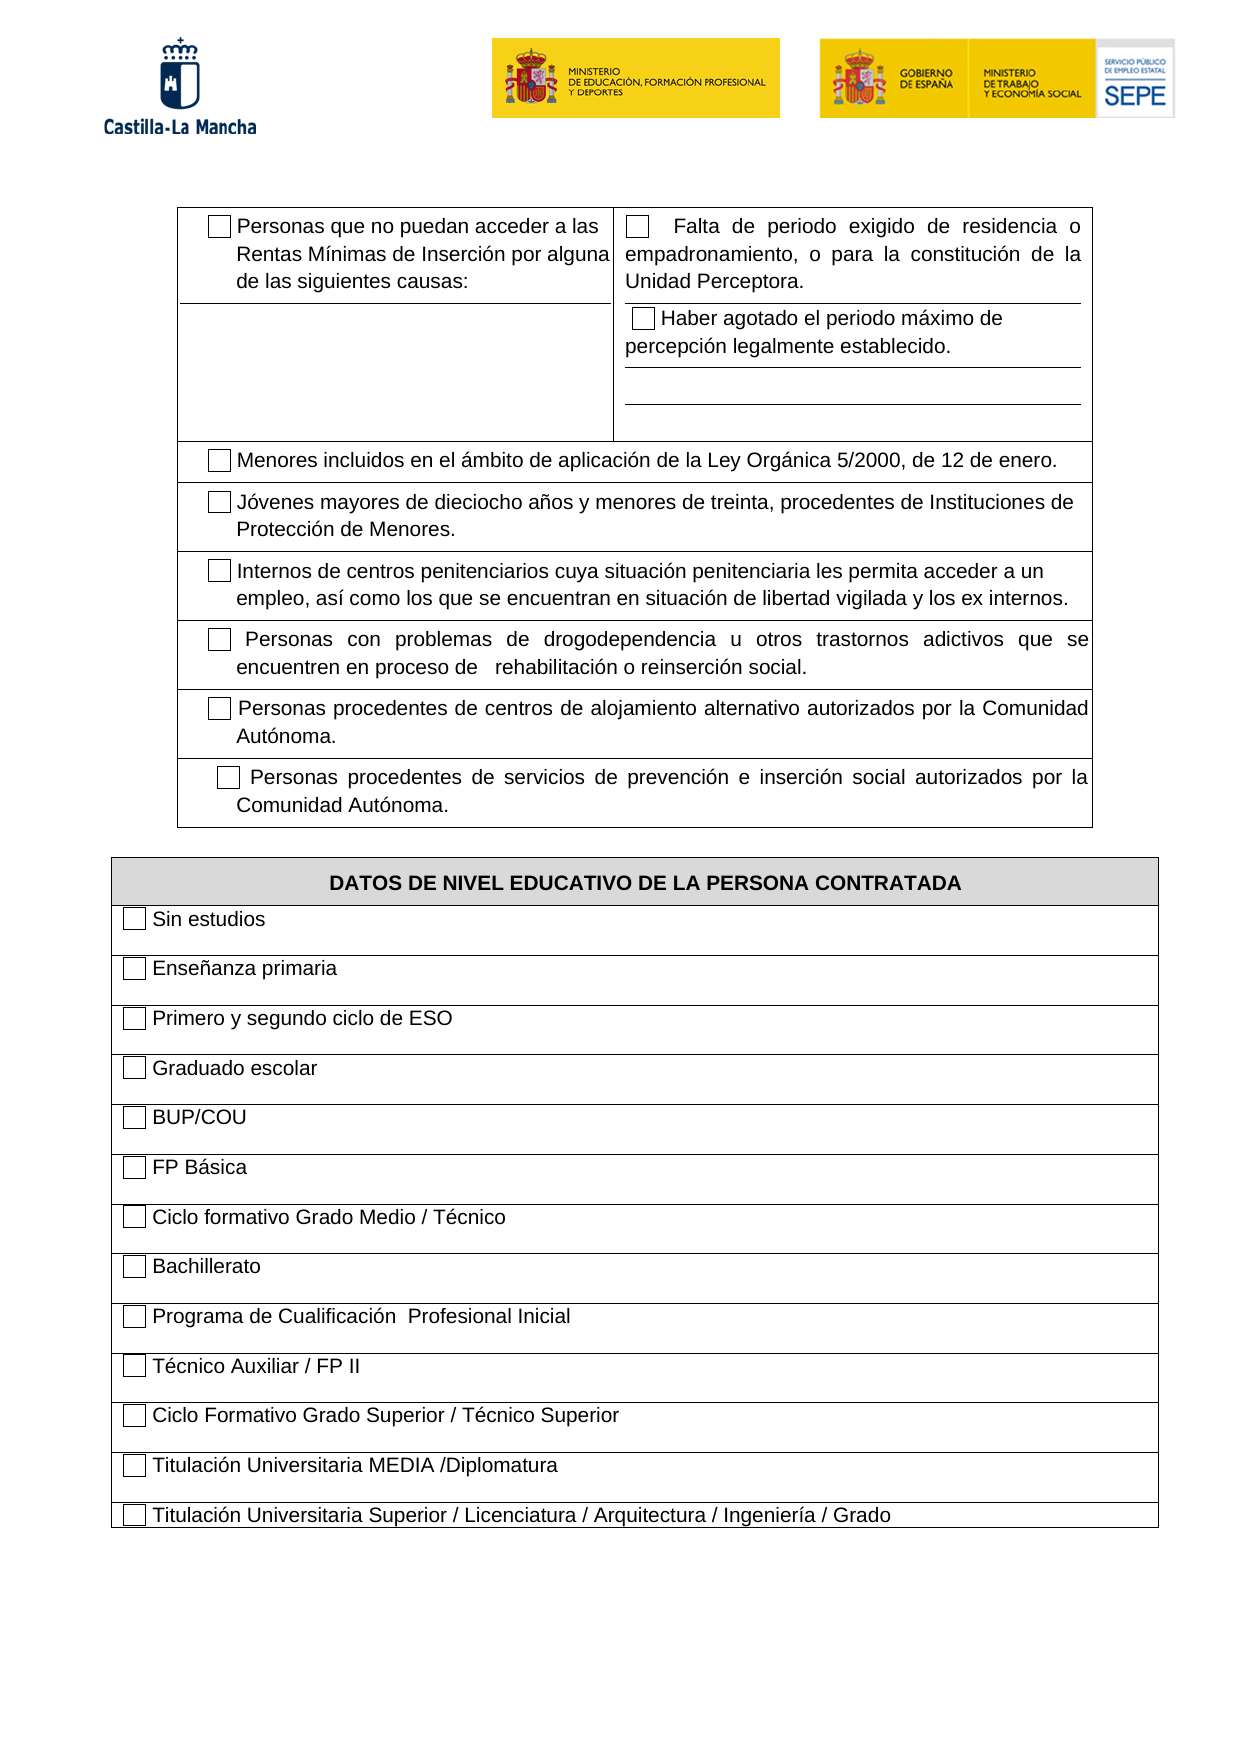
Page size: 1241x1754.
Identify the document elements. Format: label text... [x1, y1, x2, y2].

table_cell Personas que no puedan acceder a las Rentas Mínimas de Inserción por alguna de las siguientes causas: [178, 208, 613, 441]
table_cell Ciclo Formativo Grado Superior / Técnico Superior [112, 1403, 1158, 1452]
table_cell Personas procedentes de servicios de prevención e inserción social autorizados por la Comunidad Autónoma. [178, 759, 1092, 827]
table_cell Menores incluidos en el ámbito de aplicación de la Ley Orgánica 5/2000, de 12 de enero. [178, 442, 1092, 482]
table_cell Personas procedentes de centros de alojamiento alternativo autorizados por la Comunidad Autónoma. [178, 690, 1092, 758]
table_cell BUP/COU [112, 1105, 1158, 1154]
table_cell Bachillerato [112, 1254, 1158, 1303]
table_cell Primero y segundo ciclo de ESO [112, 1006, 1158, 1054]
table_cell Sin estudios [112, 906, 1158, 955]
table_cell Titulación Universitaria MEDIA /Diplomatura [112, 1453, 1158, 1502]
table_cell Falta de periodo exigido de residencia o empadronamiento, o para la constitución de la Unidad Perceptora. Haber agotado el periodo máximo de percepción legalmente establecido. [614, 208, 1092, 441]
table_header DATOS DE NIVEL EDUCATIVO DE LA PERSONA CONTRATADA [112, 858, 1158, 905]
table_cell Graduado escolar [112, 1055, 1158, 1104]
table_cell Personas con problemas de drogodependencia u otros trastornos adictivos que se encuentren en proceso de rehabilitación o reinserción social. [178, 621, 1092, 689]
table_cell Ciclo formativo Grado Medio / Técnico [112, 1205, 1158, 1253]
table_cell Titulación Universitaria Superior / Licenciatura / Arquitectura / Ingeniería / Grado [112, 1503, 1158, 1527]
table_cell Internos de centros penitenciarios cuya situación penitenciaria les permita acceder a un empleo, así como los que se encuentran en situación de libertad vigilada y los ex internos. [178, 552, 1092, 620]
table_cell Jóvenes mayores de dieciocho años y menores de treinta, procedentes de Instituciones de Protección de Menores. [178, 483, 1092, 551]
table_cell FP Básica [112, 1155, 1158, 1203]
picture [64, 4, 1190, 177]
table_cell Técnico Auxiliar / FP II [112, 1354, 1158, 1402]
table_cell Programa de Cualificación Profesional Inicial [112, 1304, 1158, 1352]
table_cell Enseñanza primaria [112, 956, 1158, 1005]
